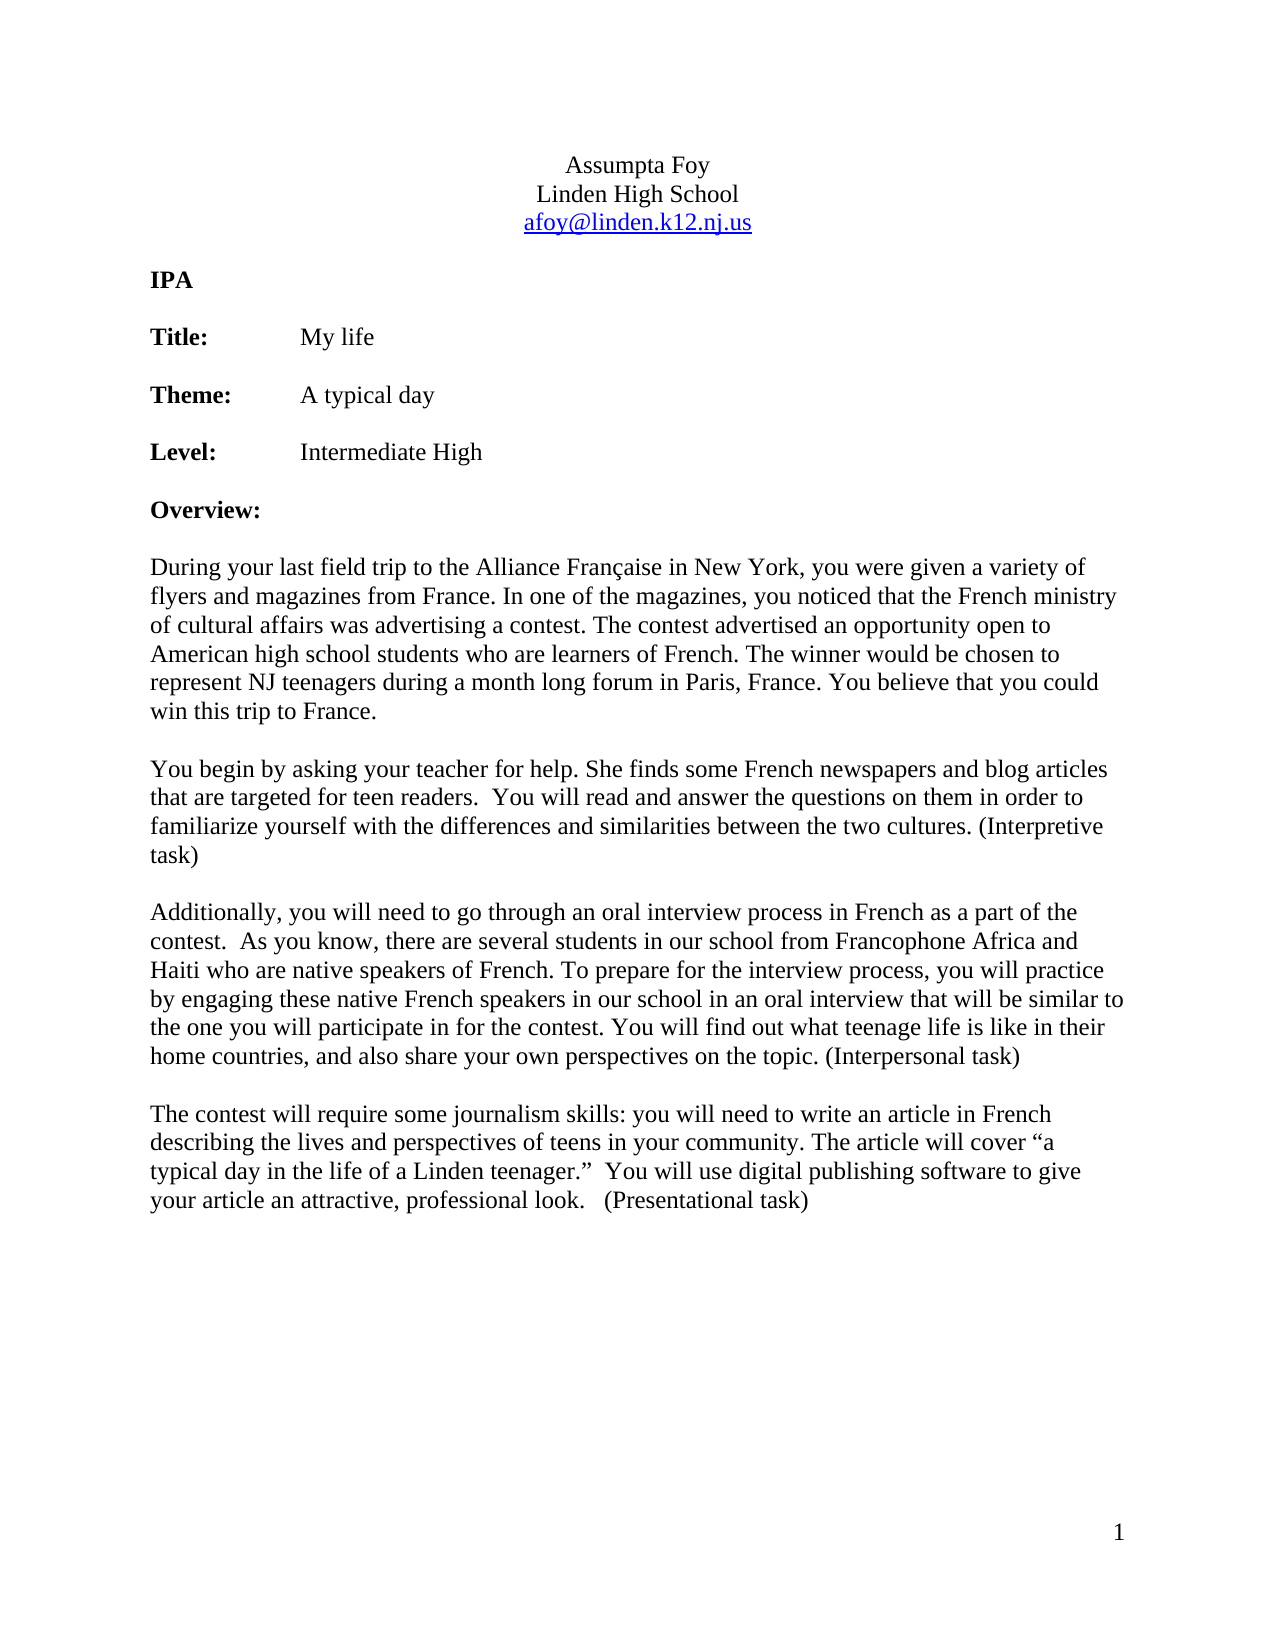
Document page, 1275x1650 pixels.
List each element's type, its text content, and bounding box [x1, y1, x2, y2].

text Theme: A typical day [150, 380, 1125, 409]
text afoy@linden.k12.nj.us [150, 207, 1125, 236]
text Level: Intermediate High [150, 437, 1125, 466]
text IPA [150, 265, 1125, 294]
text Assumpta Foy [150, 150, 1125, 179]
text The contest will require some journalism skills: you will need to write an article in French describing the lives and perspectives of teens in your community. The article will cover “a typical day in the life of a Linden teenager.” You will use digital publishing software to give your article an attractive, professional look. (Presentational task) [150, 1099, 1125, 1214]
text Additionally, you will need to go through an oral interview process in French as a part of the contest. As you know, there are several students in our school from Francophone Africa and Haiti who are native speakers of French. To prepare for the interview process, you will practice by engaging these native French speakers in our school in an oral interview that will be similar to the one you will participate in for the contest. You will find out what teenage life is like in their home countries, and also share your own perspectives on the topic. (Interpersonal task) [150, 897, 1125, 1070]
text During your last field trip to the Alliance Française in New York, you were given a variety of flyers and magazines from France. In one of the magazines, you noticed that the French ministry of cultural affairs was advertising a contest. The contest advertised an opportunity open to American high school students who are learners of French. The winner would be chosen to represent NJ teenagers during a month long forum in Paris, France. You believe that you could win this trip to France. [150, 552, 1125, 725]
text Title: My life [150, 322, 1125, 351]
text Linden High School [150, 179, 1125, 207]
text Overview: [150, 495, 1125, 524]
text You begin by asking your teacher for help. She finds some French newspapers and blog articles that are targeted for teen readers. You will read and answer the questions on them in order to familiarize yourself with the differences and similarities between the two cultures. (Interpretive task) [150, 754, 1125, 869]
